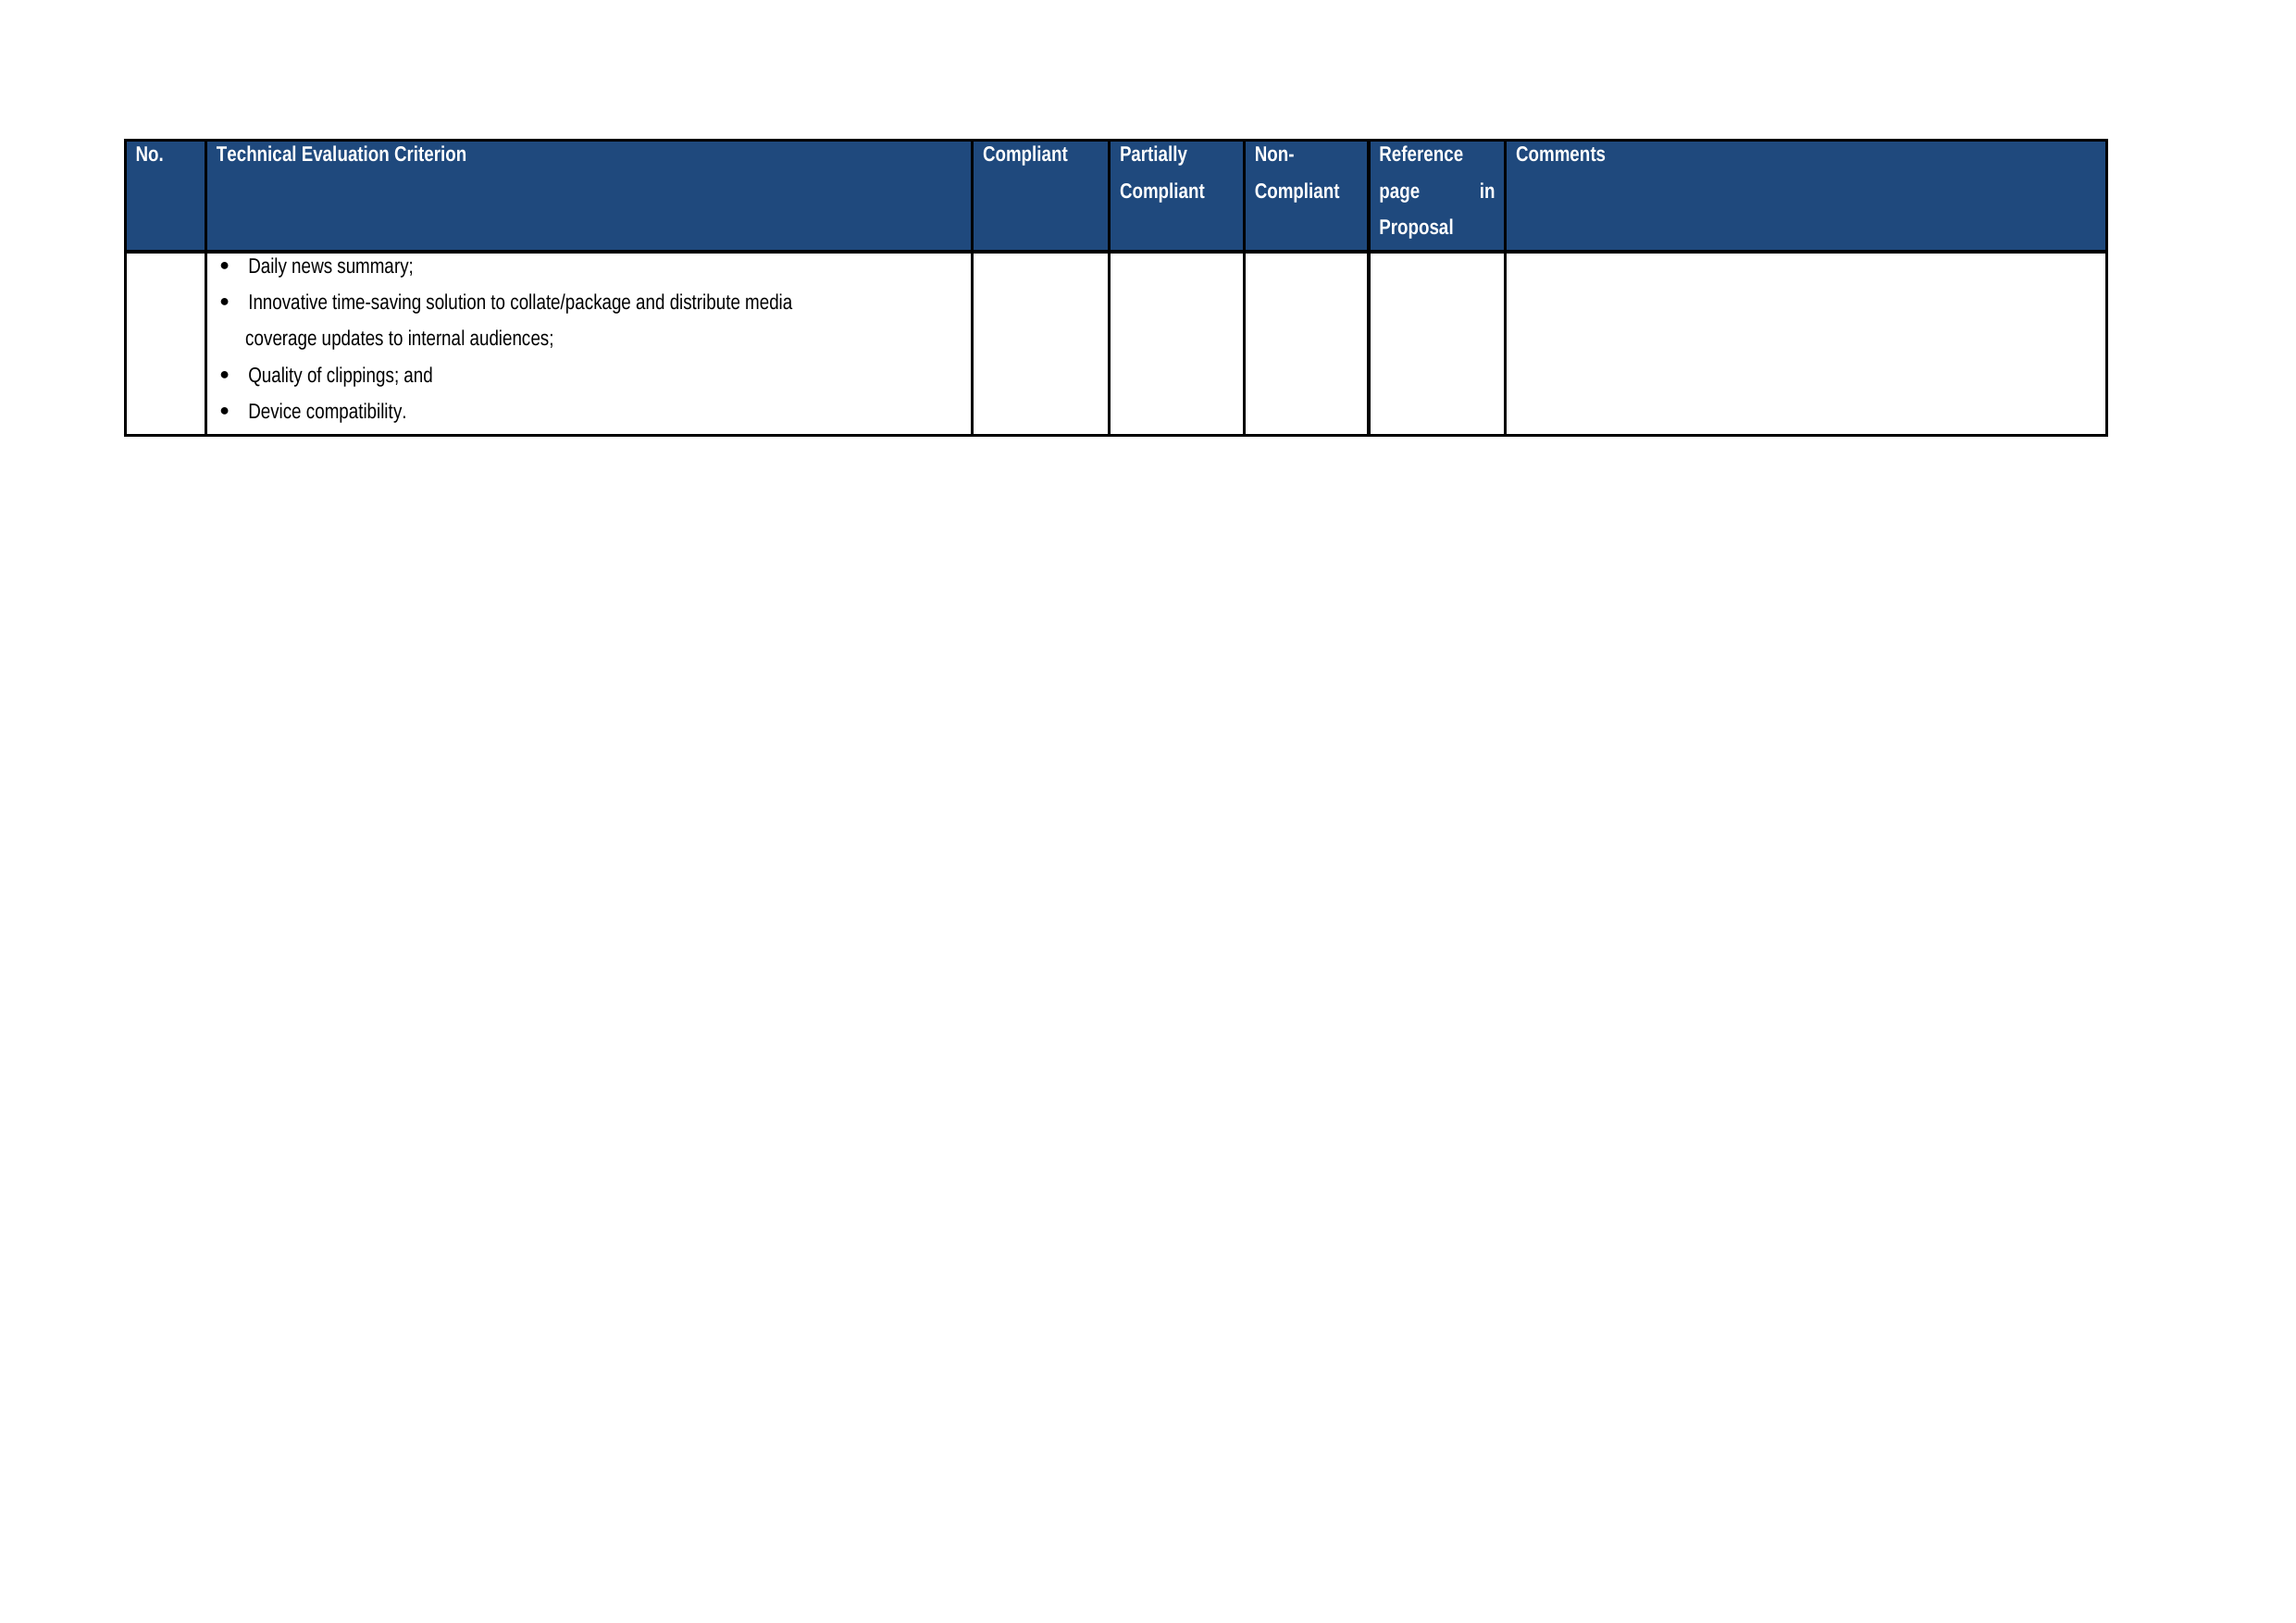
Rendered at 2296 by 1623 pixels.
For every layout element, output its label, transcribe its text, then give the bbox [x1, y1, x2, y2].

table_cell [207, 254, 971, 433]
table_header Non-Compliant [1246, 142, 1367, 250]
table_cell [1246, 254, 1367, 433]
table_header Technical Evaluation Criterion [207, 142, 971, 250]
table_cell 5.4 [127, 254, 205, 433]
table_header Compliant [974, 142, 1108, 250]
table_cell [1507, 254, 2105, 433]
table_header Reference page in Proposal [1371, 142, 1504, 250]
table_cell [1111, 254, 1243, 433]
table_cell [974, 254, 1108, 433]
table_header Partially Compliant [1111, 142, 1243, 250]
table_header Comments [1507, 142, 2105, 250]
table_header No. [127, 142, 205, 250]
table_cell [1371, 254, 1504, 433]
